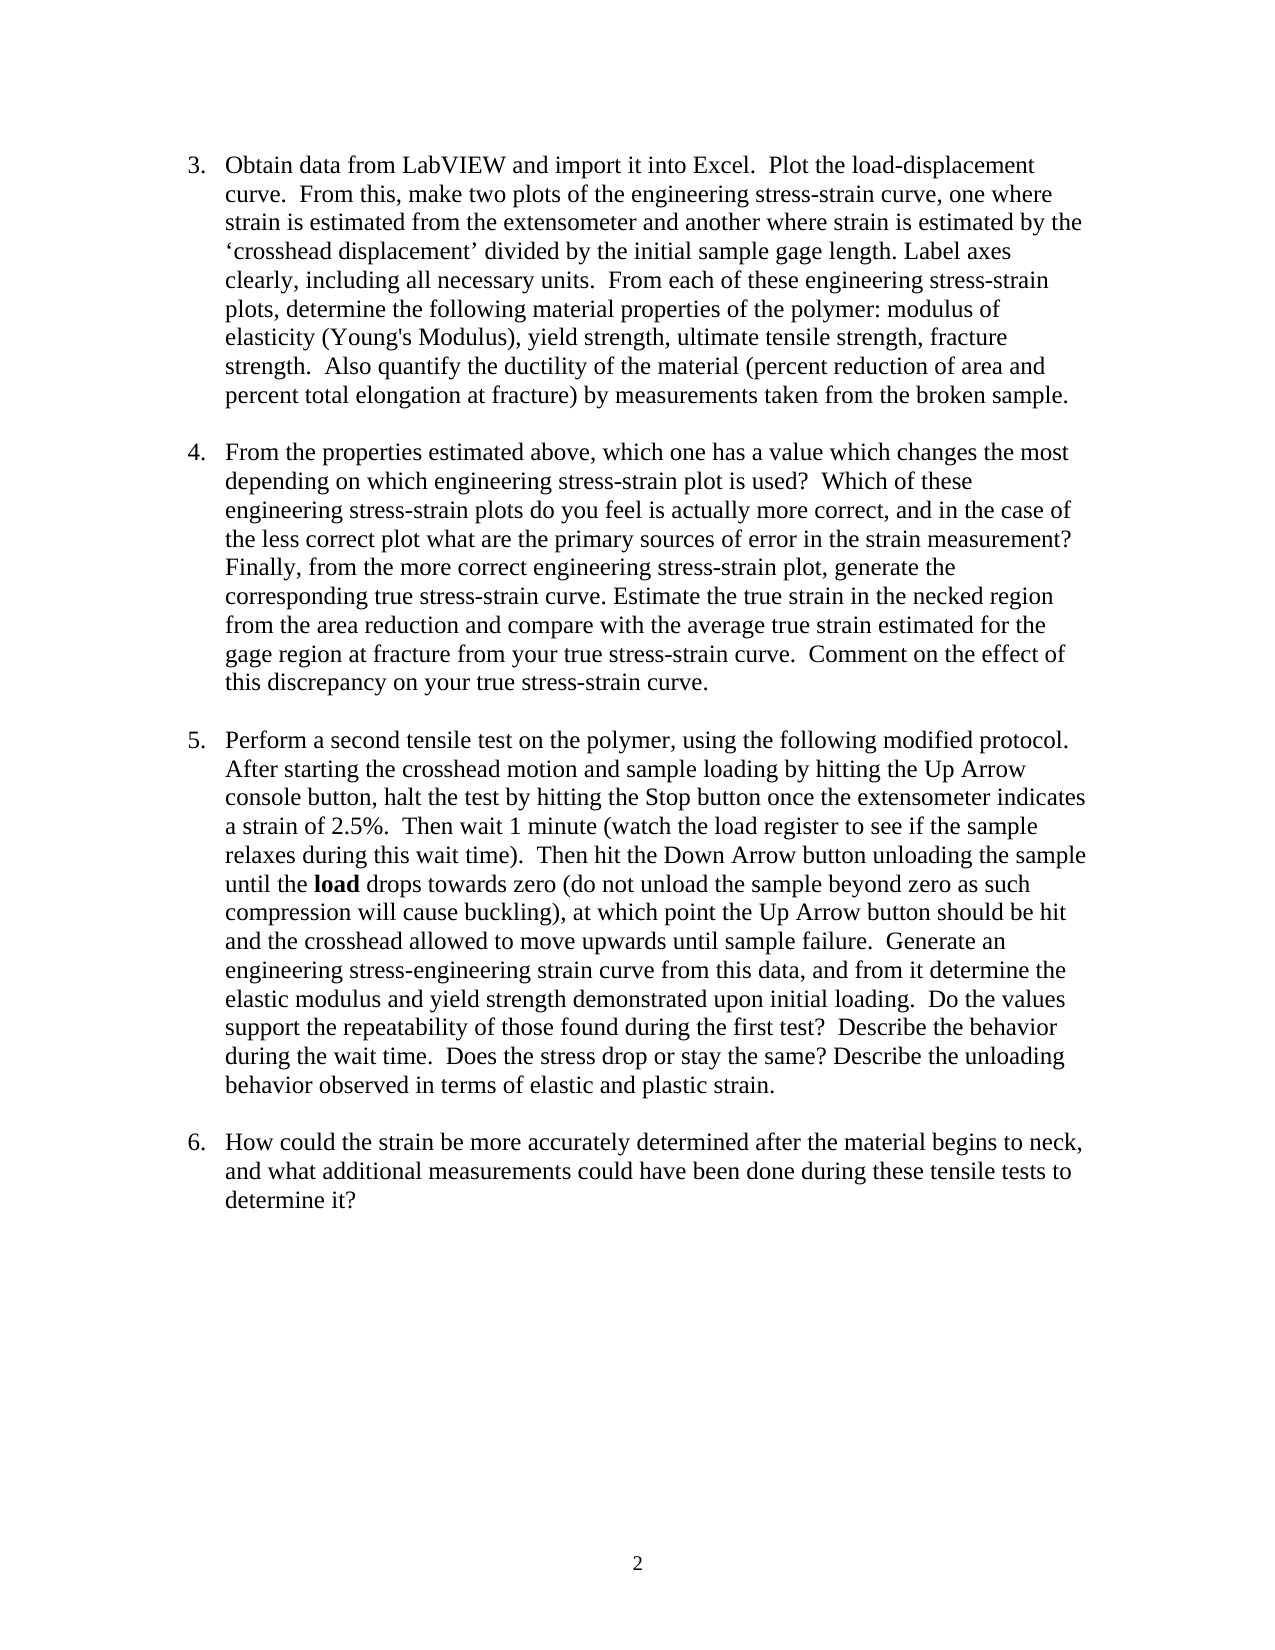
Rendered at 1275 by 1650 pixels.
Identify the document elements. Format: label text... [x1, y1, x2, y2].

list How could the strain be more accurately determined after the material begins to neck, and what additional measurements could have been done during these tensile tests to determine it? [187, 1127, 1087, 1214]
list Perform a second tensile test on the polymer, using the following modified protocol. After starting the crosshead motion and sample loading by hitting the Up Arrow console button, halt the test by hitting the Stop button once the extensometer indicates a strain of 2.5%. Then wait 1 minute (watch the load register to see if the sample relaxes during this wait time). Then hit the Down Arrow button unloading the sample until the load drops towards zero (do not unload the sample beyond zero as such compression will cause buckling), at which point the Up Arrow button should be hit and the crosshead allowed to move upwards until sample failure. Generate an engineering stress-engineering strain curve from this data, and from it determine the elastic modulus and yield strength demonstrated upon initial loading. Do the values support the repeatability of those found during the first test? Describe the behavior during the wait time. Does the stress drop or stay the same? Describe the unloading behavior observed in terms of elastic and plastic strain. [187, 725, 1087, 1099]
list From the properties estimated above, which one has a value which changes the most depending on which engineering stress-strain plot is used? Which of these engineering stress-strain plots do you feel is actually more correct, and in the case of the less correct plot what are the primary sources of error in the strain measurement? Finally, from the more correct engineering stress-strain plot, generate the corresponding true stress-strain curve. Estimate the true strain in the necked region from the area reduction and compare with the average true strain estimated for the gage region at fracture from your true stress-strain curve. Comment on the effect of this discrepancy on your true stress-strain curve. [187, 437, 1087, 696]
list Obtain data from LabVIEW and import it into Excel. Plot the load-displacement curve. From this, make two plots of the engineering stress-strain curve, one where strain is estimated from the extensometer and another where strain is estimated by the ‘crosshead displacement’ divided by the initial sample gage length. Label axes clearly, including all necessary units. From each of these engineering stress-strain plots, determine the following material properties of the polymer: modulus of elasticity (Young's Modulus), yield strength, ultimate tensile strength, fracture strength. Also quantify the ductility of the material (percent reduction of area and percent total elongation at fracture) by measurements taken from the broken sample. [187, 150, 1087, 409]
